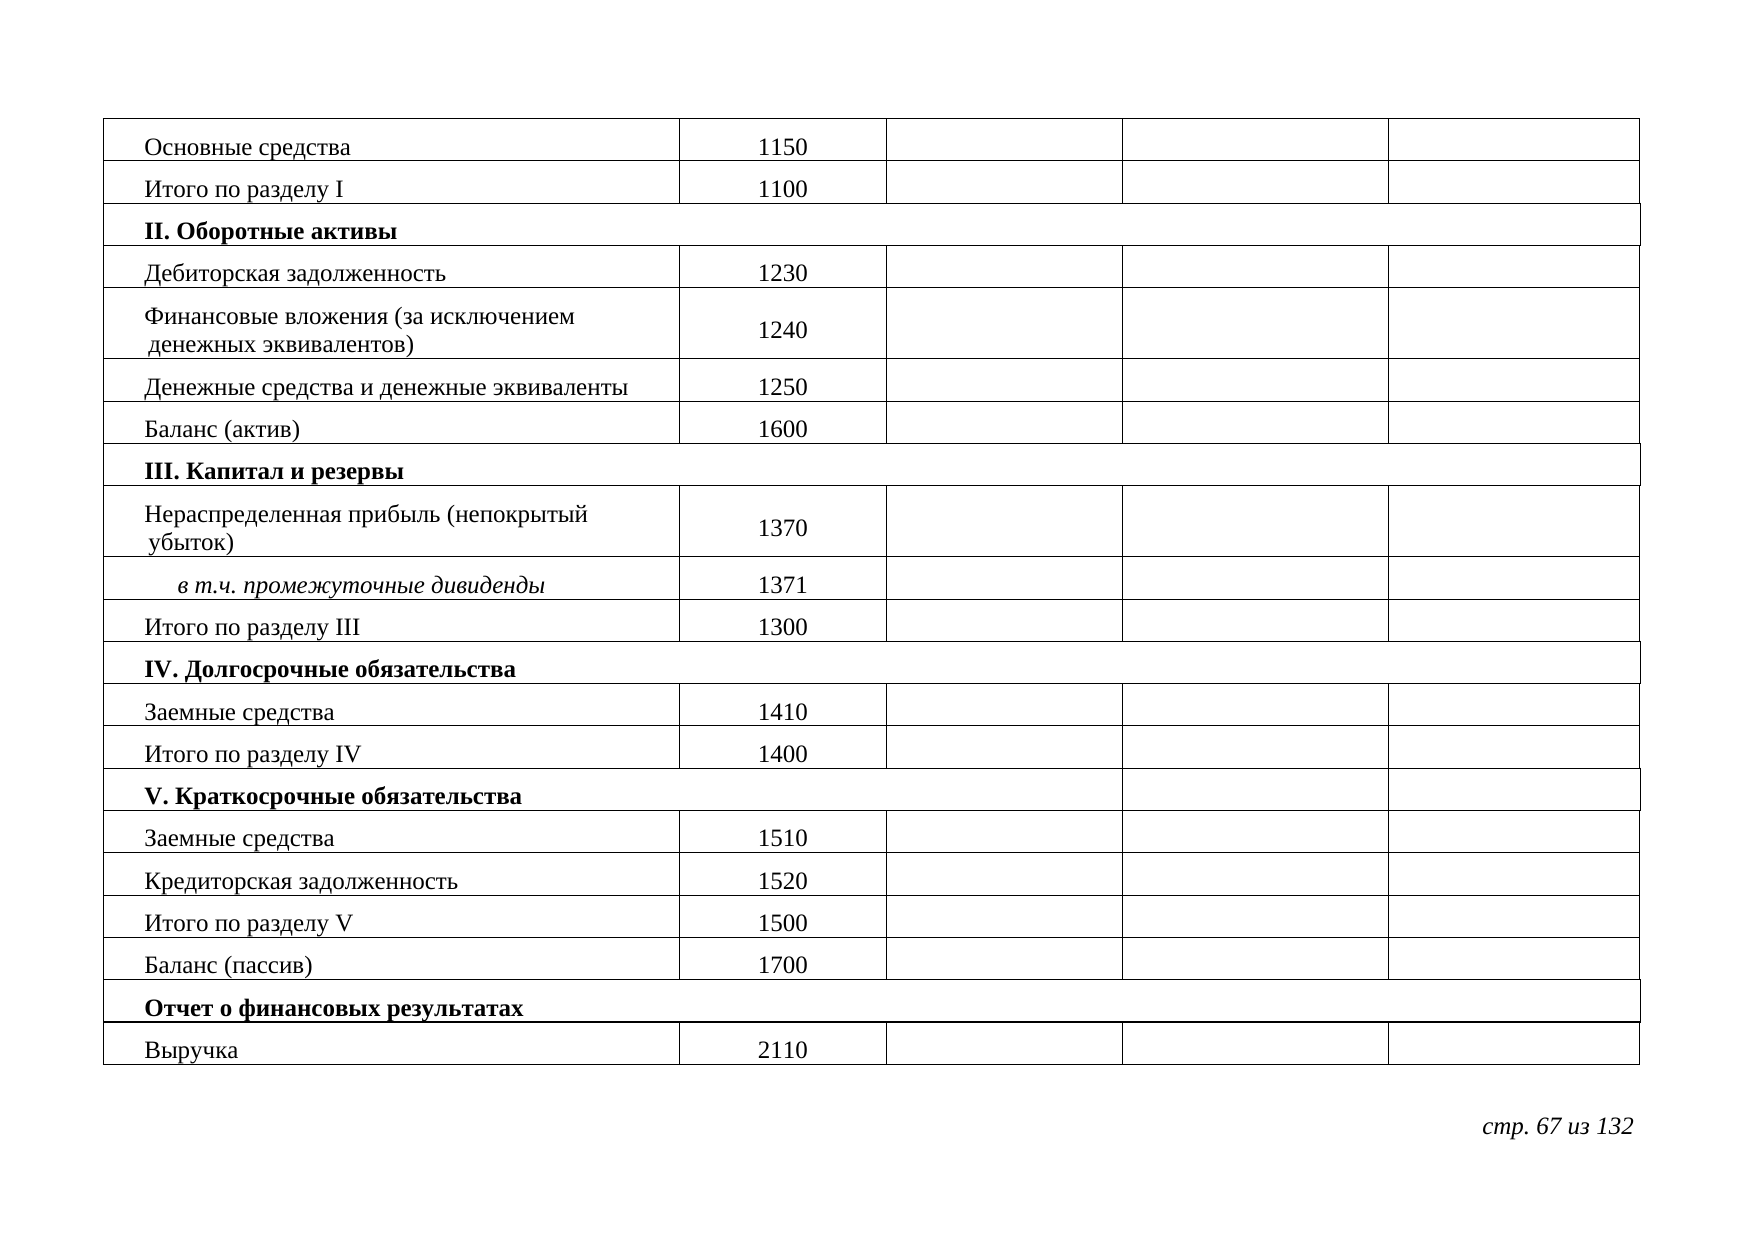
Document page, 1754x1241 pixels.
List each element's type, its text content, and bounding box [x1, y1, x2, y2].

table_cell [1389, 896, 1639, 937]
table_cell [887, 161, 1122, 203]
table_cell [887, 600, 1122, 641]
table_cell [1123, 684, 1388, 725]
table_cell [887, 938, 1122, 979]
table_cell [1123, 161, 1388, 203]
table_cell [887, 246, 1122, 287]
table_cell [1389, 246, 1639, 287]
table_cell 1500 [680, 896, 886, 937]
table_cell [1389, 119, 1639, 160]
table_cell Отчет о финансовых результатах [104, 980, 1640, 1021]
table_cell [1123, 896, 1388, 937]
table_cell 1700 [680, 938, 886, 979]
table_cell [1389, 684, 1639, 725]
table_cell 1370 [680, 486, 886, 556]
table_cell [887, 684, 1122, 725]
table_cell V. Краткосрочные обязательства [104, 769, 1122, 810]
table_cell [1389, 486, 1639, 556]
table_cell 1150 [680, 119, 886, 160]
table_cell Итого по разделу IV [104, 726, 679, 768]
table_cell [1389, 1023, 1639, 1064]
table_cell [1389, 359, 1639, 401]
table_cell [887, 288, 1122, 358]
table_cell 1230 [680, 246, 886, 287]
table_cell 1600 [680, 402, 886, 443]
table_cell [1389, 938, 1639, 979]
table_cell [1123, 402, 1388, 443]
table_cell [1123, 938, 1388, 979]
table_cell 1510 [680, 811, 886, 852]
table_cell [887, 853, 1122, 894]
table_cell Итого по разделу V [104, 896, 679, 937]
table_cell 1240 [680, 288, 886, 358]
table_cell Дебиторская задолженность [104, 246, 679, 287]
table_cell IV. Долгосрочные обязательства [104, 642, 1640, 683]
table_cell [1123, 853, 1388, 894]
table_cell 1410 [680, 684, 886, 725]
table_cell [1123, 726, 1388, 768]
table_cell [1123, 119, 1388, 160]
table_cell 1100 [680, 161, 886, 203]
table_cell [887, 119, 1122, 160]
table_cell [887, 896, 1122, 937]
table_cell в т.ч. промежуточные дивиденды [104, 557, 679, 598]
table_cell III. Капитал и резервы [104, 444, 1640, 485]
table_cell [1389, 288, 1639, 358]
table_cell [1123, 600, 1388, 641]
table_cell [1389, 600, 1639, 641]
table_cell Баланс (пассив) [104, 938, 679, 979]
table_cell [887, 811, 1122, 852]
table_cell 1400 [680, 726, 886, 768]
table_cell 1371 [680, 557, 886, 598]
table_cell [1389, 811, 1639, 852]
table_cell Денежные средства и денежные эквиваленты [104, 359, 679, 401]
table_cell [1123, 557, 1388, 598]
table_cell Баланс (актив) [104, 402, 679, 443]
table_cell Основные средства [104, 119, 679, 160]
table_cell [1123, 811, 1388, 852]
table_cell [887, 1023, 1122, 1064]
table_cell [1389, 161, 1639, 203]
table_cell [1123, 246, 1388, 287]
table_cell [887, 359, 1122, 401]
table_cell [887, 557, 1122, 598]
table_cell Выручка [104, 1023, 679, 1064]
table_cell 1250 [680, 359, 886, 401]
table_cell [1123, 486, 1388, 556]
table_cell Финансовые вложения (за исключением денежных эквивалентов) [104, 288, 679, 358]
table_cell Кредиторская задолженность [104, 853, 679, 894]
table_cell [1389, 769, 1640, 810]
table_cell [1389, 557, 1639, 598]
table_cell [1389, 402, 1639, 443]
table_cell Итого по разделу I [104, 161, 679, 203]
table_cell Нераспределенная прибыль (непокрытый убыток) [104, 486, 679, 556]
table_cell Итого по разделу III [104, 600, 679, 641]
table_cell Заемные средства [104, 811, 679, 852]
table_cell II. Оборотные активы [104, 204, 1640, 245]
table_cell [887, 726, 1122, 768]
table_cell [1123, 1023, 1388, 1064]
table_cell [1123, 359, 1388, 401]
table_cell [887, 402, 1122, 443]
table_cell [1389, 853, 1639, 894]
table_cell Заемные средства [104, 684, 679, 725]
table_cell [887, 486, 1122, 556]
table_cell 1300 [680, 600, 886, 641]
table_cell [1389, 726, 1639, 768]
table_cell [1123, 288, 1388, 358]
table_cell 2110 [680, 1023, 886, 1064]
table_cell [1123, 769, 1388, 810]
table_cell 1520 [680, 853, 886, 894]
